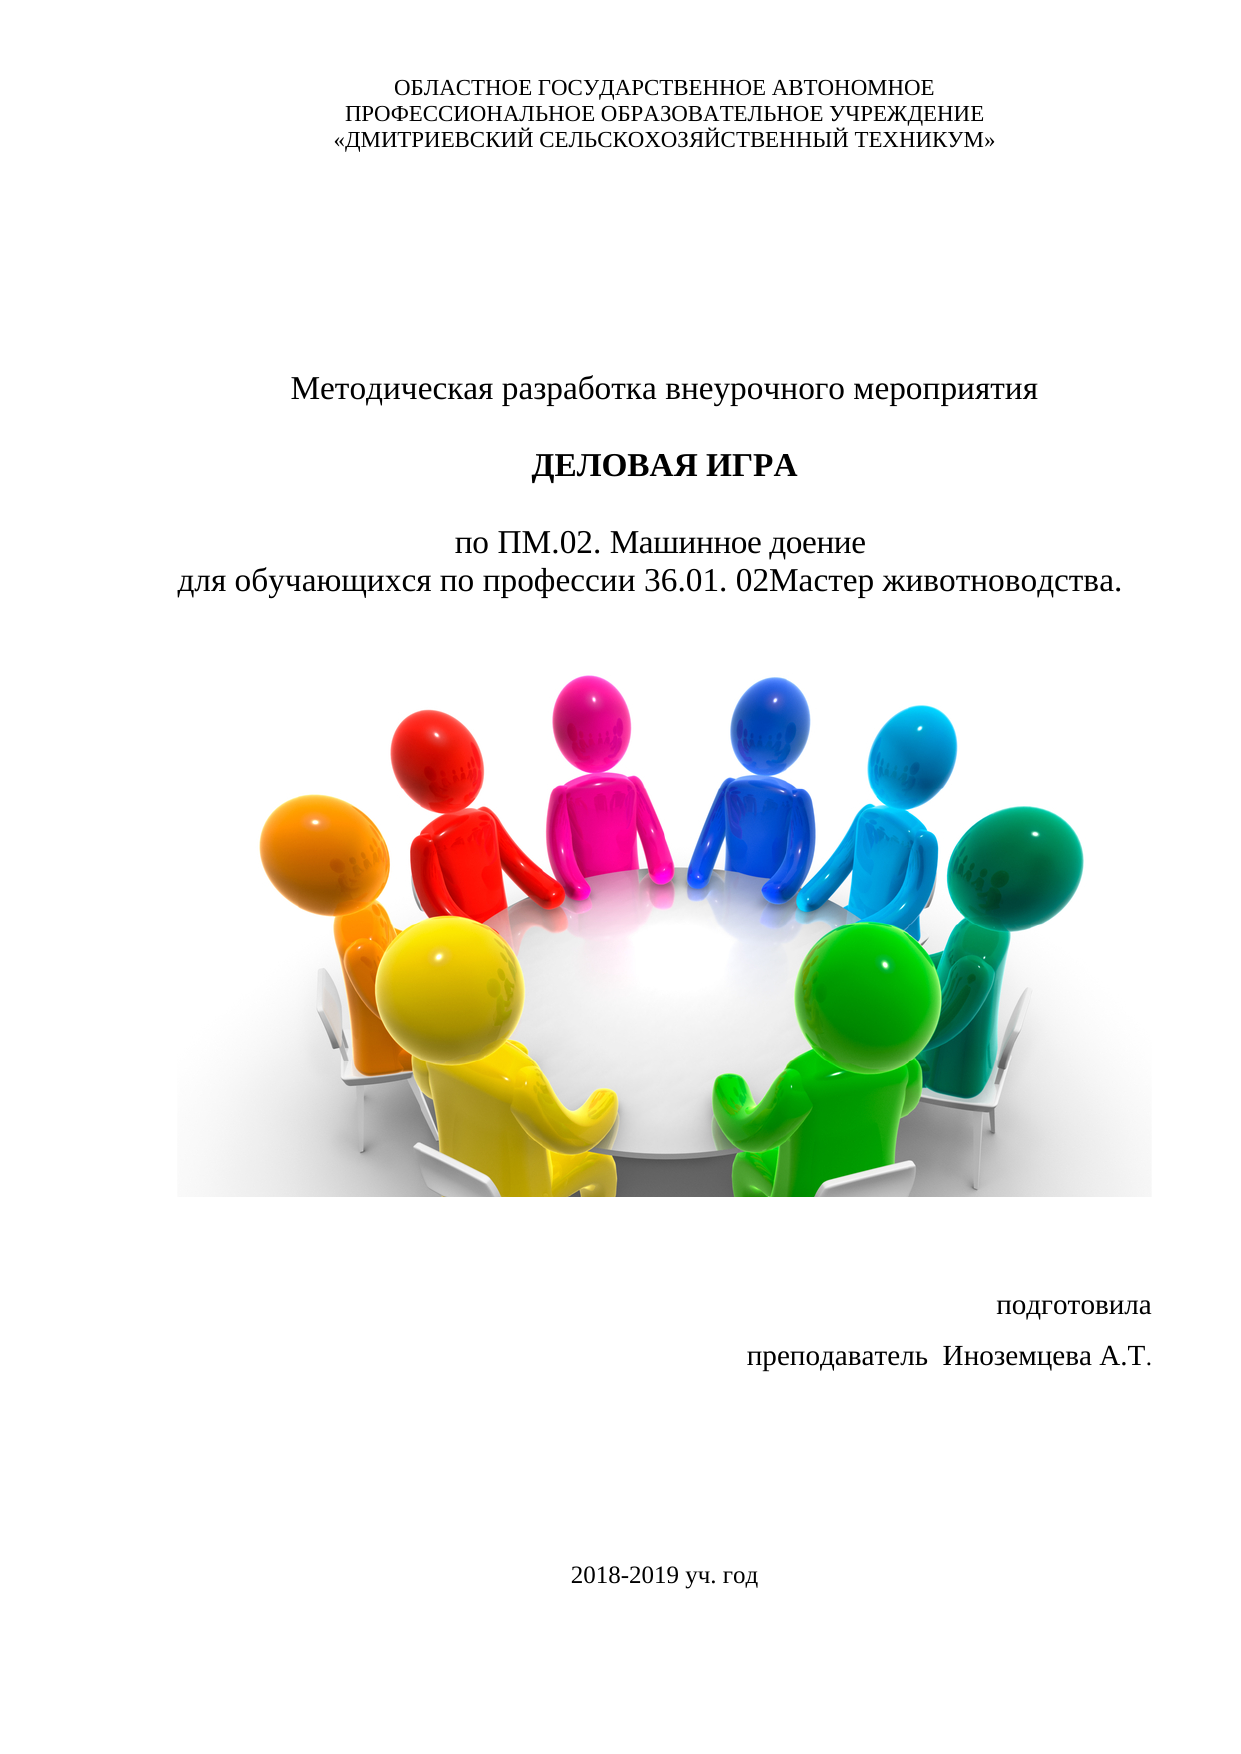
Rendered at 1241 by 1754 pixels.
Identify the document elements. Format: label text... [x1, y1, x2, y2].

text ДЕЛОВАЯ ИГРА [177, 445, 1152, 483]
text Методическая разработка внеурочного мероприятия [177, 368, 1152, 407]
text подготовила [177, 1287, 1152, 1321]
picture [177, 652, 1152, 1197]
text по ПМ.02. Машинное доение [177, 522, 1144, 560]
text профессиональное образовательное учреждение [177, 100, 1152, 127]
text преподаватель Иноземцева А.Т. [177, 1338, 1152, 1371]
text Областное государственное автономное [177, 74, 1152, 100]
text «Дмитриевский сельскохозяйственный техникум» [177, 127, 1152, 153]
text 2018-2019 уч. год [177, 1561, 1152, 1589]
text для обучающихся по профессии 36.01. 02Мастер животноводства. [177, 560, 1144, 598]
